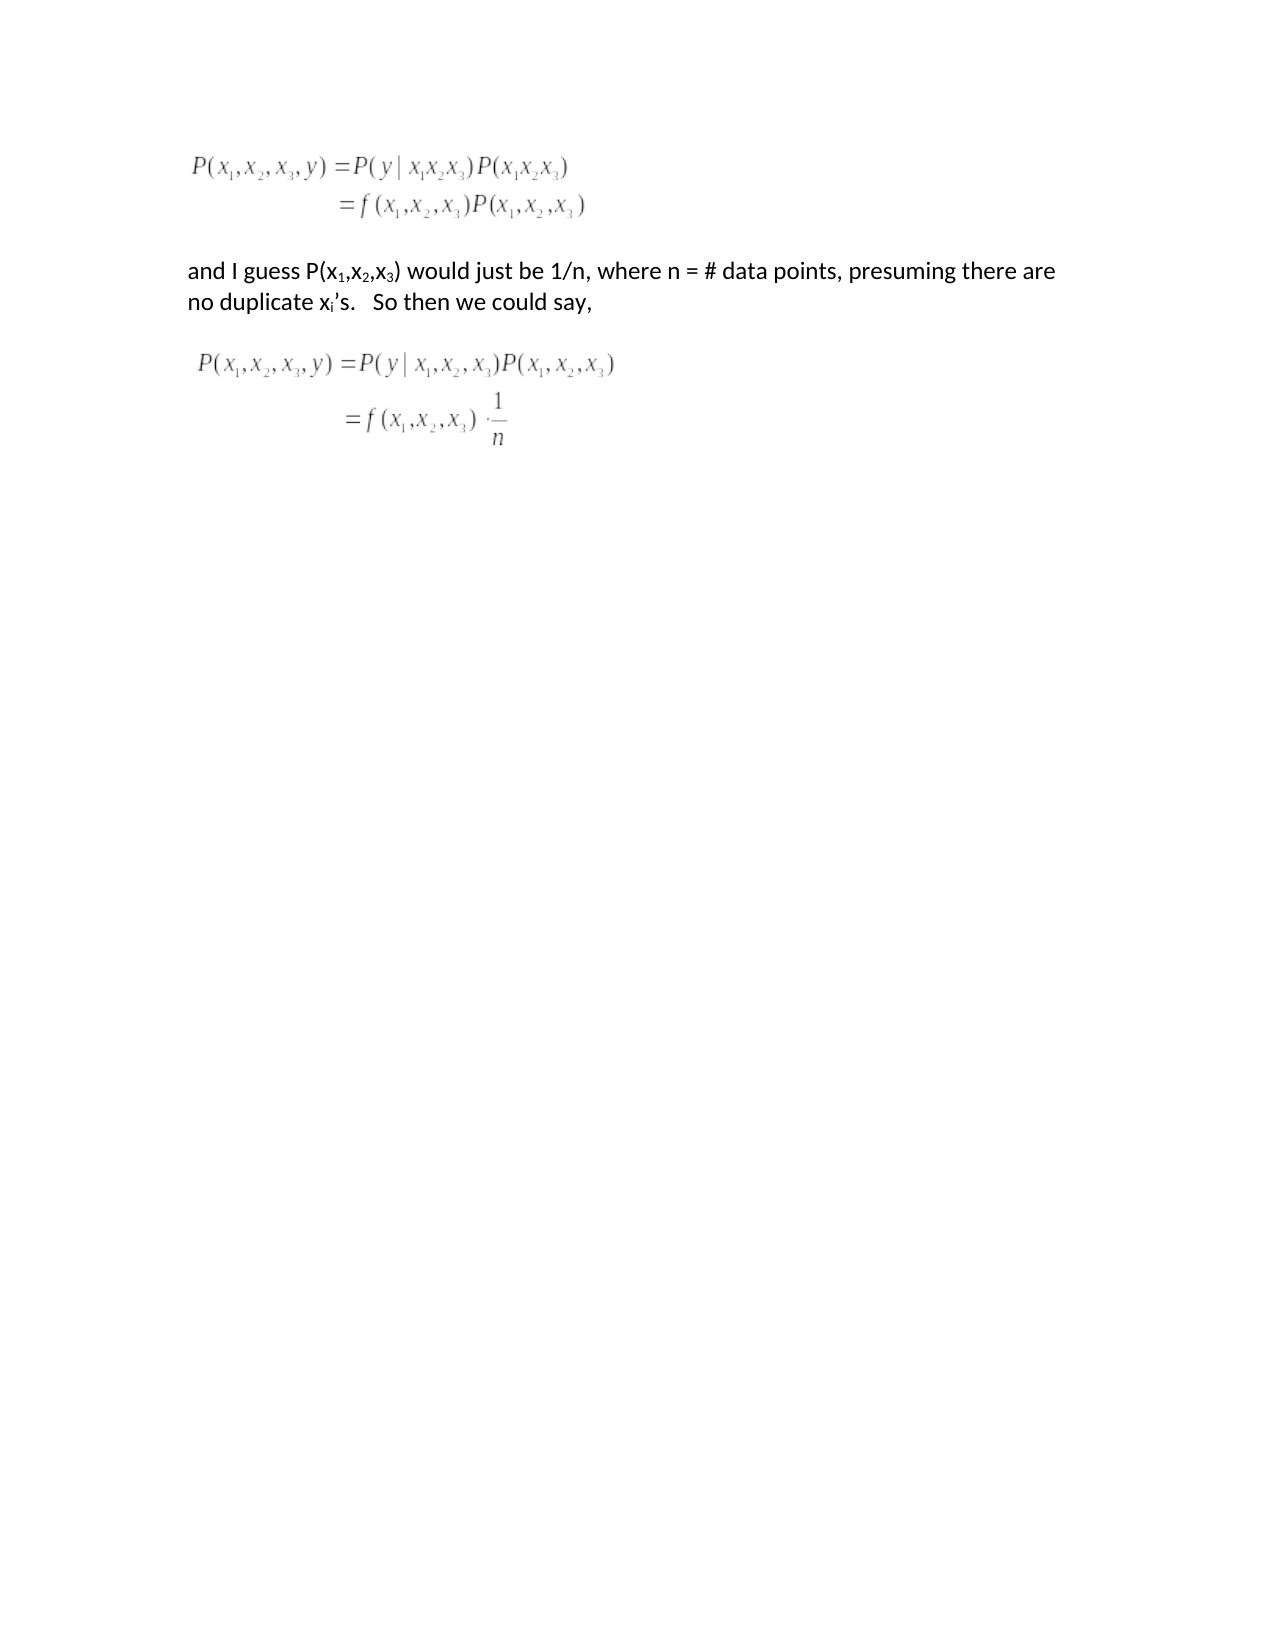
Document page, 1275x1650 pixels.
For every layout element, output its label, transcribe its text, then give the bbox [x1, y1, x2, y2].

text and I guess P(x1,x2,x3) would just be 1/n, where n = # data points, presuming there are no duplicate xi’s. So then we could say, [187, 256, 1087, 317]
